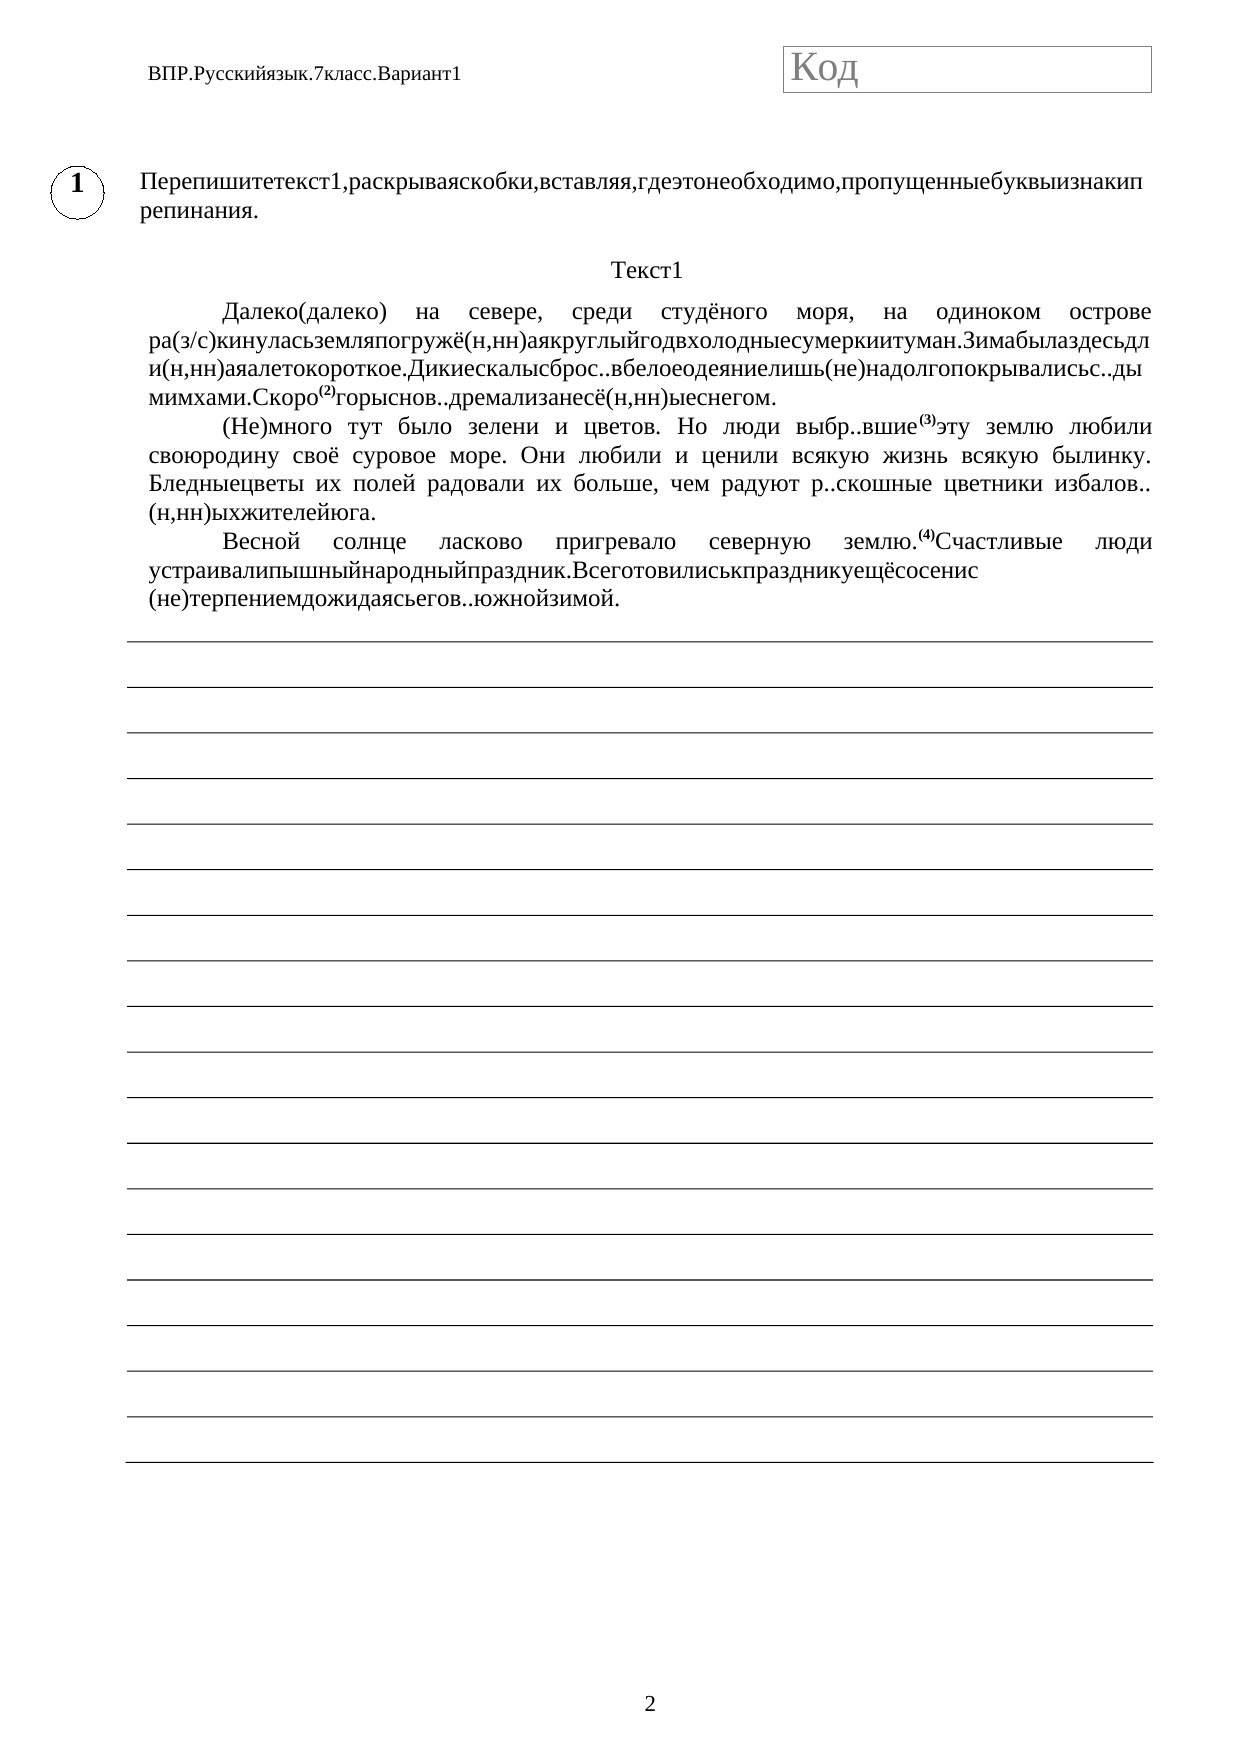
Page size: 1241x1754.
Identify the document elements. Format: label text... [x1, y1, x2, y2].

text Весной солнце ласково пригревало северную землю.(4)Счастливые люди устраивалипышныйнародныйпраздник.Всеготовилиськпраздникуещёсосенис (не)терпениемдожидаясьегов..южнойзимой. [148, 526, 1153, 612]
text (Не)много тут было зелени и цветов. Но люди выбр..вшие(3)эту землю любили своюродину своё суровое море. Они любили и ценили всякую жизнь всякую былинку. Бледныецветы их полей радовали их больше, чем радуют р..скошные цветники избалов..(н,нн)ыхжителейюга. [148, 411, 1153, 526]
text Текст1 [611, 255, 1173, 283]
text Далеко(далеко) на севере, среди студёного моря, на одиноком острове ра(з/с)кинуласьземляпогружё(н,нн)аякруглыйгодвхолодныесумеркиитуман.Зимабылаздесьдли(н,нн)аяалетокороткое.Дикиескалысброс..вбелоеодеяниелишь(не)надолгопокрывалисьс..дымимхами.Скоро(2)горыснов..дремализанесё(н,нн)ыеснегом. [148, 296, 1153, 411]
text Перепишитетекст1,раскрываяскобки,вставляя,гдеэтонеобходимо,пропущенныебуквыизнакипрепинания. [139, 166, 1144, 223]
